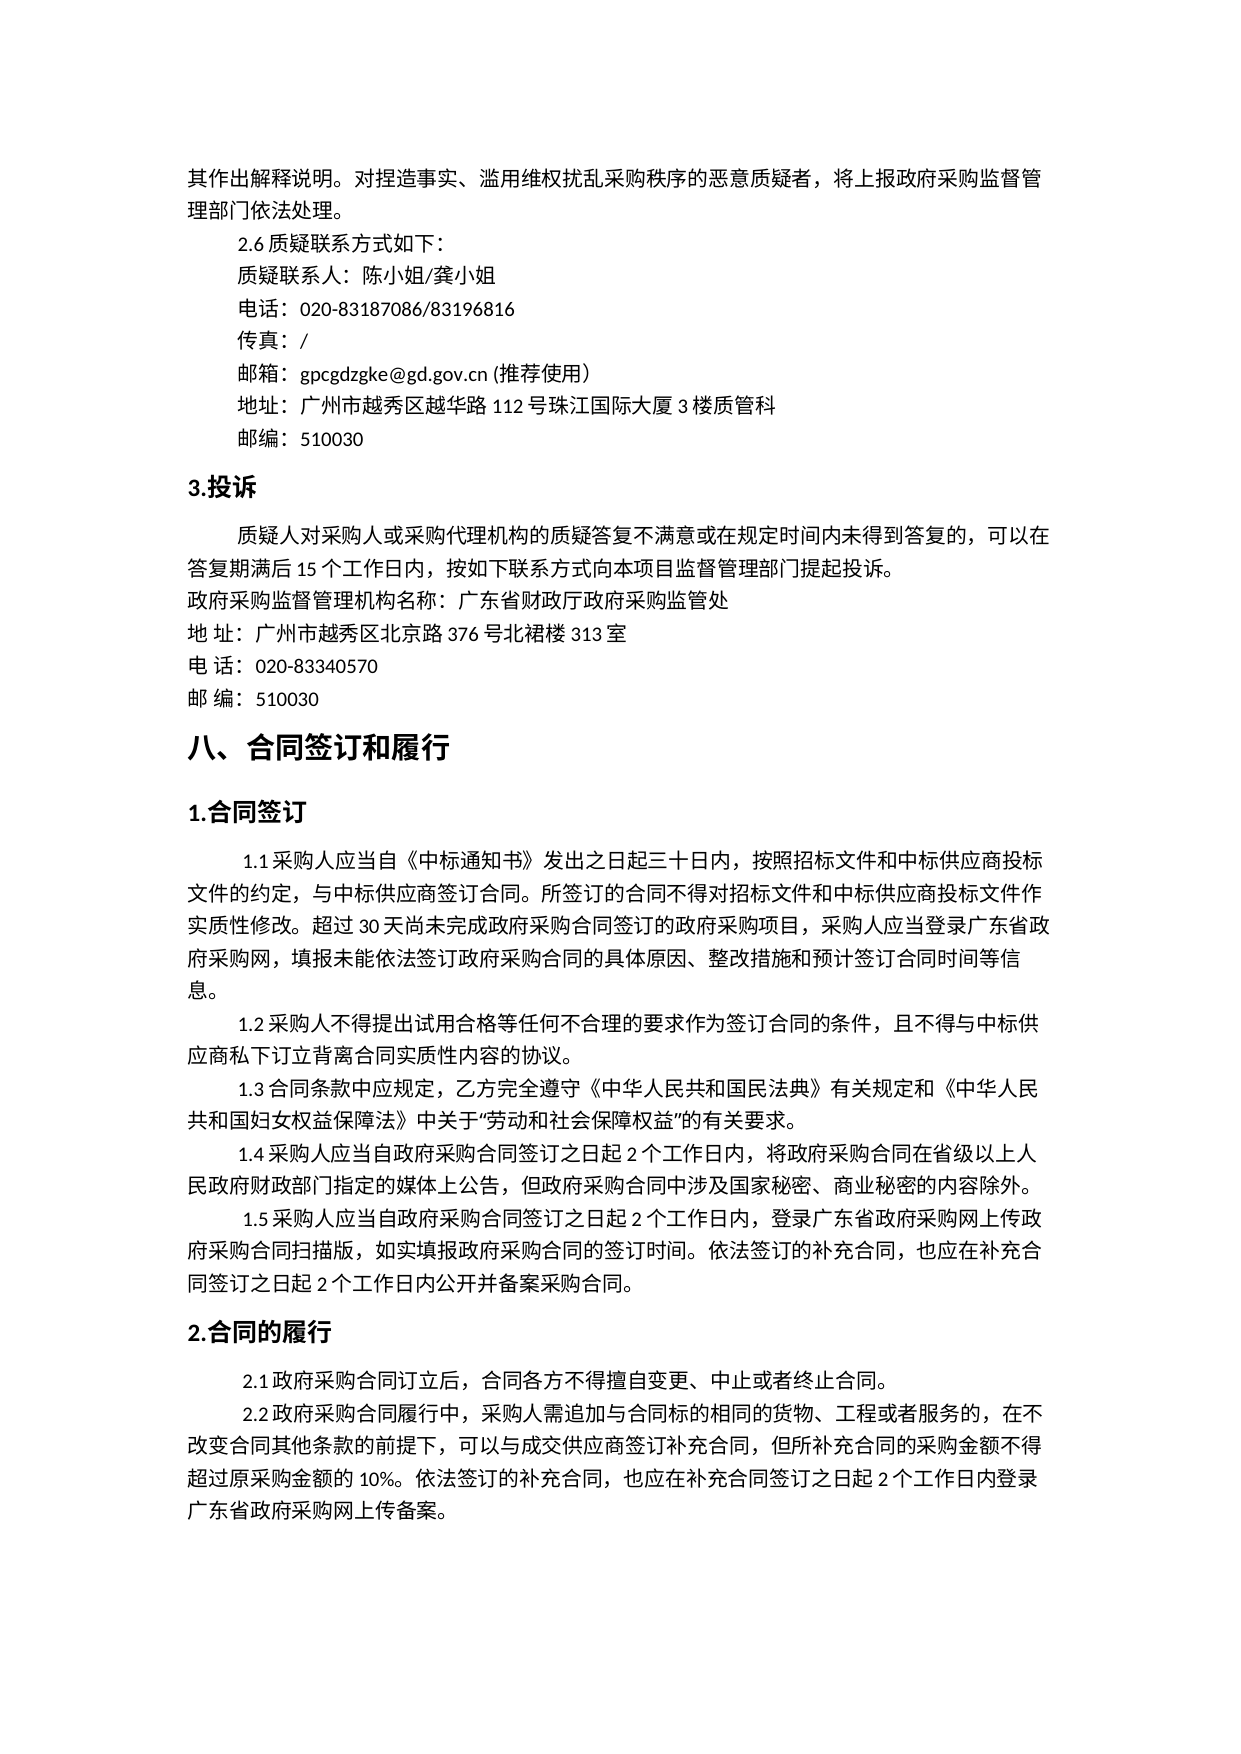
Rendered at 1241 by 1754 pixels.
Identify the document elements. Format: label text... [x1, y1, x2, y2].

text 邮箱：gpcgdzgke@gd.gov.cn (推荐使用） [187, 357, 1053, 389]
text 1.2采购人不得提出试用合格等任何不合理的要求作为签订合同的条件，且不得与中标供应商私下订立背离合同实质性内容的协议。 [187, 1007, 1053, 1072]
text 邮编：510030 [187, 422, 1053, 454]
text 电话：020-83187086/83196816 [187, 292, 1053, 324]
text 政府采购监督管理机构名称：广东省财政厅政府采购监管处 [187, 584, 1053, 617]
text 地址：广州市越秀区越华路112号珠江国际大厦3楼质管科 [187, 389, 1053, 422]
text 质疑人对采购人或采购代理机构的质疑答复不满意或在规定时间内未得到答复的，可以在答复期满后15个工作日内，按如下联系方式向本项目监督管理部门提起投诉。 [187, 519, 1053, 584]
text 1.1采购人应当自《中标通知书》发出之日起三十日内，按照招标文件和中标供应商投标文件的约定，与中标供应商签订合同。所签订的合同不得对招标文件和中标供应商投标文件作实质性修改。超过30天尚未完成政府采购合同签订的政府采购项目，采购人应当登录广东省政府采购网，填报未能依法签订政府采购合同的具体原因、整改措施和预计签订合同时间等信息。 [187, 844, 1053, 1007]
text 2.1政府采购合同订立后，合同各方不得擅自变更、中止或者终止合同。 [187, 1364, 1053, 1397]
text 地 址：广州市越秀区北京路376号北裙楼313室 [187, 617, 1053, 649]
text 3.投诉 [187, 454, 1053, 519]
text 电 话：020-83340570 [187, 649, 1053, 682]
text 传真：/ [187, 324, 1053, 357]
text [187, 162, 1053, 227]
text 邮 编：510030 [187, 682, 1053, 714]
text 1.5采购人应当自政府采购合同签订之日起2个工作日内，登录广东省政府采购网上传政府采购合同扫描版，如实填报政府采购合同的签订时间。依法签订的补充合同，也应在补充合同签订之日起2个工作日内公开并备案采购合同。 [187, 1202, 1053, 1299]
text 质疑联系人：陈小姐/龚小姐 [187, 259, 1053, 292]
text 1.3合同条款中应规定，乙方完全遵守《中华人民共和国民法典》有关规定和《中华人民共和国妇女权益保障法》中关于“劳动和社会保障权益”的有关要求。 [187, 1072, 1053, 1137]
text 2.合同的履行 [187, 1299, 1053, 1364]
text 2.2政府采购合同履行中，采购人需追加与合同标的相同的货物、工程或者服务的，在不改变合同其他条款的前提下，可以与成交供应商签订补充合同，但所补充合同的采购金额不得超过原采购金额的10%。依法签订的补充合同，也应在补充合同签订之日起2个工作日内登录广东省政府采购网上传备案。 [187, 1397, 1053, 1527]
text 1.4采购人应当自政府采购合同签订之日起2个工作日内，将政府采购合同在省级以上人民政府财政部门指定的媒体上公告，但政府采购合同中涉及国家秘密、商业秘密的内容除外。 [187, 1137, 1053, 1202]
text 1.合同签订 [187, 779, 1053, 844]
text 2.6质疑联系方式如下： [187, 227, 1053, 259]
text 八、合同签订和履行 [187, 714, 1053, 779]
